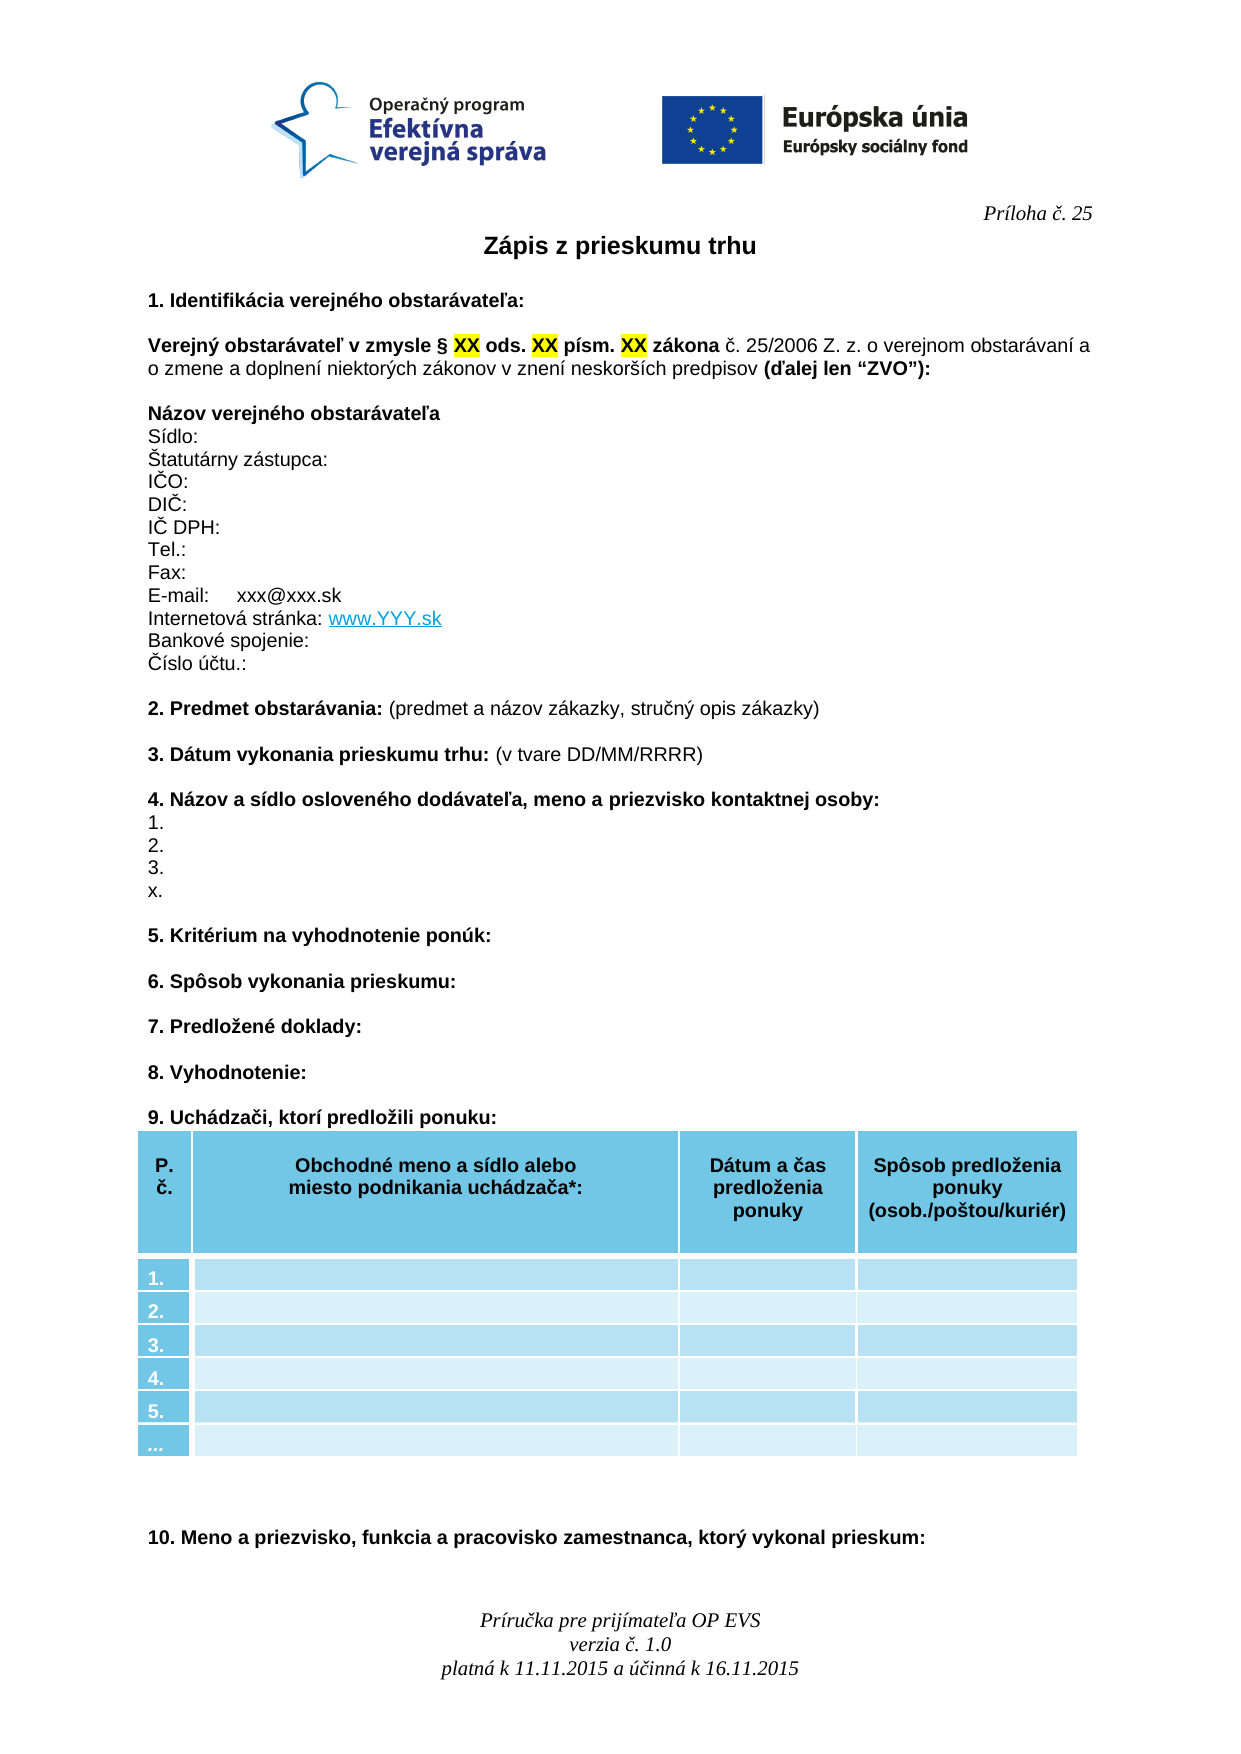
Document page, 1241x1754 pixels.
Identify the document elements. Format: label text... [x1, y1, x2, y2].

text Sídlo: [148, 425, 1092, 447]
table_cell [680, 1325, 855, 1356]
table_cell 3. [138, 1325, 189, 1356]
text Internetová stránka: www.YYY.sk [148, 606, 1092, 629]
table_cell [195, 1391, 678, 1422]
table_cell [858, 1259, 1077, 1290]
table_cell [858, 1325, 1077, 1356]
text 7. Predložené doklady: [148, 1015, 1092, 1038]
table_header P. č. [138, 1131, 191, 1253]
text Bankové spojenie: [148, 629, 1092, 652]
text Názov verejného obstarávateľa [148, 402, 1092, 425]
text Zápis z prieskumu trhu [148, 231, 1092, 259]
table_cell 1. [138, 1259, 189, 1290]
text IČ DPH: [148, 516, 1092, 538]
text 1. [148, 811, 1092, 833]
text 3. Dátum vykonania prieskumu trhu: (v tvare DD/MM/RRRR) [148, 743, 1092, 765]
text 10. Meno a priezvisko, funkcia a pracovisko zamestnanca, ktorý vykonal prieskum: [148, 1526, 1092, 1548]
table_cell [857, 1292, 1077, 1323]
text 2. Predmet obstarávania: (predmet a názov zákazky, stručný opis zákazky) [148, 697, 1092, 720]
table_cell [195, 1325, 678, 1356]
text Príloha č. 25 [148, 200, 1092, 224]
table_header Dátum a čas predloženia ponuky [680, 1131, 855, 1253]
text IČO: [148, 470, 1092, 493]
text Verejný obstarávateľ v zmysle § XX ods. XX písm. XX zákona č. 25/2006 Z. z. o verejnom obstarávaní a o zmene a doplnení niektorých zákonov v znení neskorších predpisov (ďalej len “ZVO”): [148, 334, 1092, 379]
table_cell ... [138, 1425, 189, 1456]
text 3. [148, 856, 1092, 879]
table_cell 4. [138, 1358, 189, 1389]
table_cell [680, 1259, 855, 1290]
table_header Spôsob predloženia ponuky (osob./poštou/kuriér) [858, 1131, 1077, 1253]
text 4. Názov a sídlo osloveného dodávateľa, meno a priezvisko kontaktnej osoby: [148, 788, 1092, 811]
table_header Obchodné meno a sídlo alebo miesto podnikania uchádzača*: [193, 1131, 678, 1253]
text 5. Kritérium na vyhodnotenie ponúk: [148, 924, 1092, 947]
text 9. Uchádzači, ktorí predložili ponuku: [148, 1106, 1092, 1129]
text DIČ: [148, 493, 1092, 516]
text E-mail: xxx@xxx.sk [148, 584, 1092, 606]
table_cell [195, 1259, 678, 1290]
table_cell [680, 1425, 856, 1456]
text Tel.: [148, 538, 1092, 561]
table_cell [680, 1358, 856, 1389]
table_cell [857, 1358, 1077, 1389]
text 2. [148, 833, 1092, 856]
text Štatutárny zástupca: [148, 447, 1092, 470]
table_cell [195, 1358, 678, 1389]
text 8. Vyhodnotenie: [148, 1061, 1092, 1083]
table_cell [857, 1425, 1077, 1456]
table_cell [858, 1391, 1077, 1422]
text 6. Spôsob vykonania prieskumu: [148, 970, 1092, 992]
text Číslo účtu.: [148, 652, 1092, 674]
table_cell [195, 1292, 678, 1323]
picture [246, 73, 994, 201]
table_cell [680, 1391, 855, 1422]
text x. [148, 879, 1092, 902]
text Fax: [148, 561, 1092, 584]
table_cell [680, 1292, 856, 1323]
table_cell 5. [138, 1391, 189, 1422]
table_cell [195, 1425, 678, 1456]
text 1. Identifikácia verejného obstarávateľa: [148, 288, 1092, 311]
table_cell 2. [138, 1292, 189, 1323]
